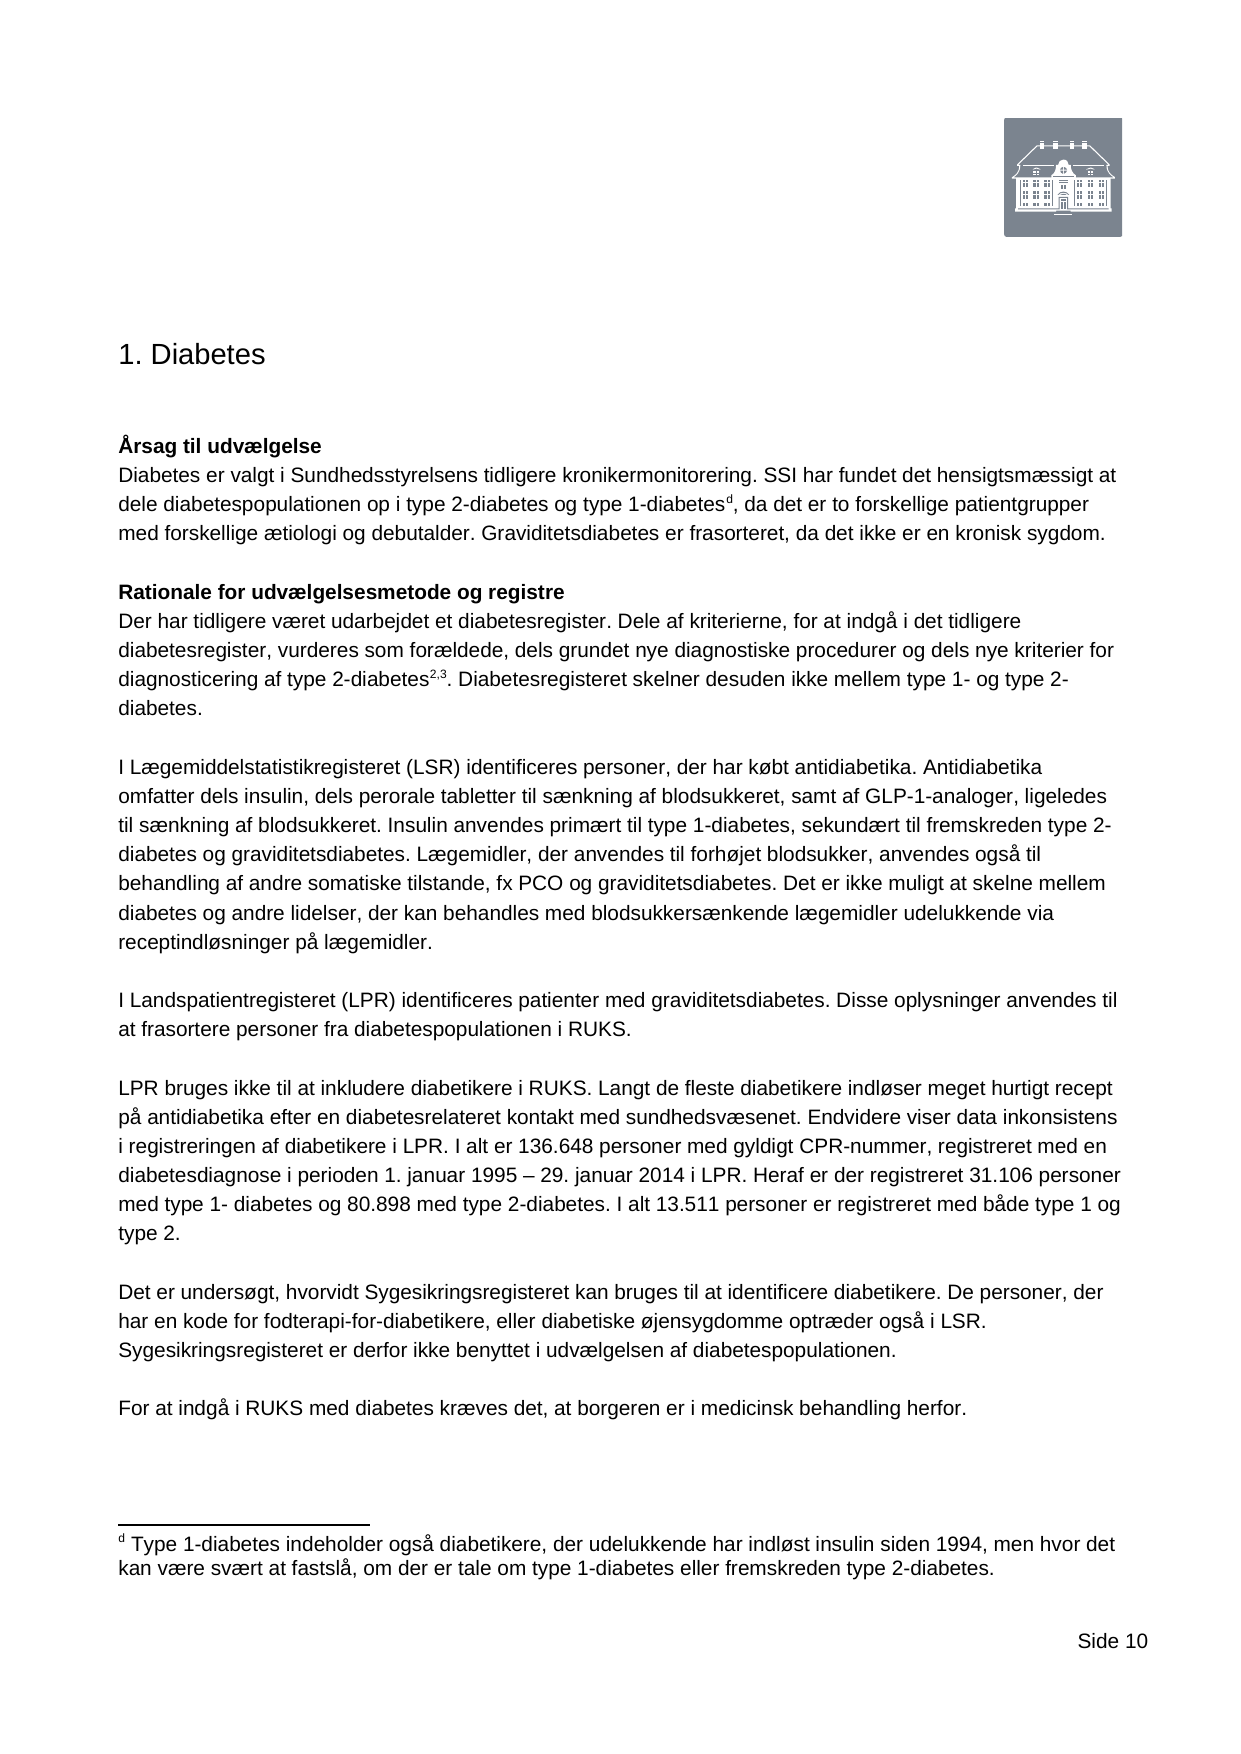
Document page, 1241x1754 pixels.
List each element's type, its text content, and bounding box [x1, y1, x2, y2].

subtitle 1. Diabetes [118, 337, 1122, 370]
text I Lægemiddelstatistikregisteret (LSR) identificeres personer, der har købt antidiabetika. Antidiabetika omfatter dels insulin, dels perorale tabletter til sænkning af blodsukkeret, samt af GLP-1-analoger, ligeledes til sænkning af blodsukkeret. Insulin anvendes primært til type 1-diabetes, sekundært til fremskreden type 2-diabetes og graviditetsdiabetes. Lægemidler, der anvendes til forhøjet blodsukker, anvendes også til behandling af andre somatiske tilstande, fx PCO og graviditetsdiabetes. Det er ikke muligt at skelne mellem diabetes og andre lidelser, der kan behandles med blodsukkersænkende lægemidler udelukkende via receptindløsninger på lægemidler. [118, 749, 1122, 953]
text Der har tidligere været udarbejdet et diabetesregister. Dele af kriterierne, for at indgå i det tidligere diabetesregister, vurderes som forældede, dels grundet nye diagnostiske procedurer og dels nye kriterier for diagnosticering af type 2-diabetes,. Diabetesregisteret skelner desuden ikke mellem type 1- og type 2-diabetes. [118, 603, 1122, 720]
subtitle Årsag til udvælgelse [118, 428, 1122, 458]
text Diabetes er valgt i Sundhedsstyrelsens tidligere kronikermonitorering. SSI har fundet det hensigtsmæssigt at dele diabetespopulationen op i type 2-diabetes og type 1-diabetes, da det er to forskellige patientgrupper med forskellige ætiologi og debutalder. Graviditetsdiabetes er frasorteret, da det ikke er en kronisk sygdom. [118, 458, 1122, 545]
subtitle Rationale for udvælgelsesmetode og registre [118, 574, 1122, 603]
text Det er undersøgt, hvorvidt Sygesikringsregisteret kan bruges til at identificere diabetikere. De personer, der har en kode for fodterapi-for-diabetikere, eller diabetiske øjensygdomme optræder også i LSR. Sygesikringsregisteret er derfor ikke benyttet i udvælgelsen af diabetespopulationen. [118, 1274, 1122, 1362]
text I Landspatientregisteret (LPR) identificeres patienter med graviditetsdiabetes. Disse oplysninger anvendes til at frasortere personer fra diabetespopulationen i RUKS. [118, 983, 1122, 1041]
text For at indgå i RUKS med diabetes kræves det, at borgeren er i medicinsk behandling herfor. [118, 1391, 1122, 1420]
text LPR bruges ikke til at inkludere diabetikere i RUKS. Langt de fleste diabetikere indløser meget hurtigt recept på antidiabetika efter en diabetesrelateret kontakt med sundhedsvæsenet. Endvidere viser data inkonsistens i registreringen af diabetikere i LPR. I alt er 136.648 personer med gyldigt CPR-nummer, registreret med en diabetesdiagnose i perioden 1. januar 1995 – 29. januar 2014 i LPR. Heraf er der registreret 31.106 personer med type 1- diabetes og 80.898 med type 2-diabetes. I alt 13.511 personer er registreret med både type 1 og type 2. [118, 1070, 1122, 1245]
